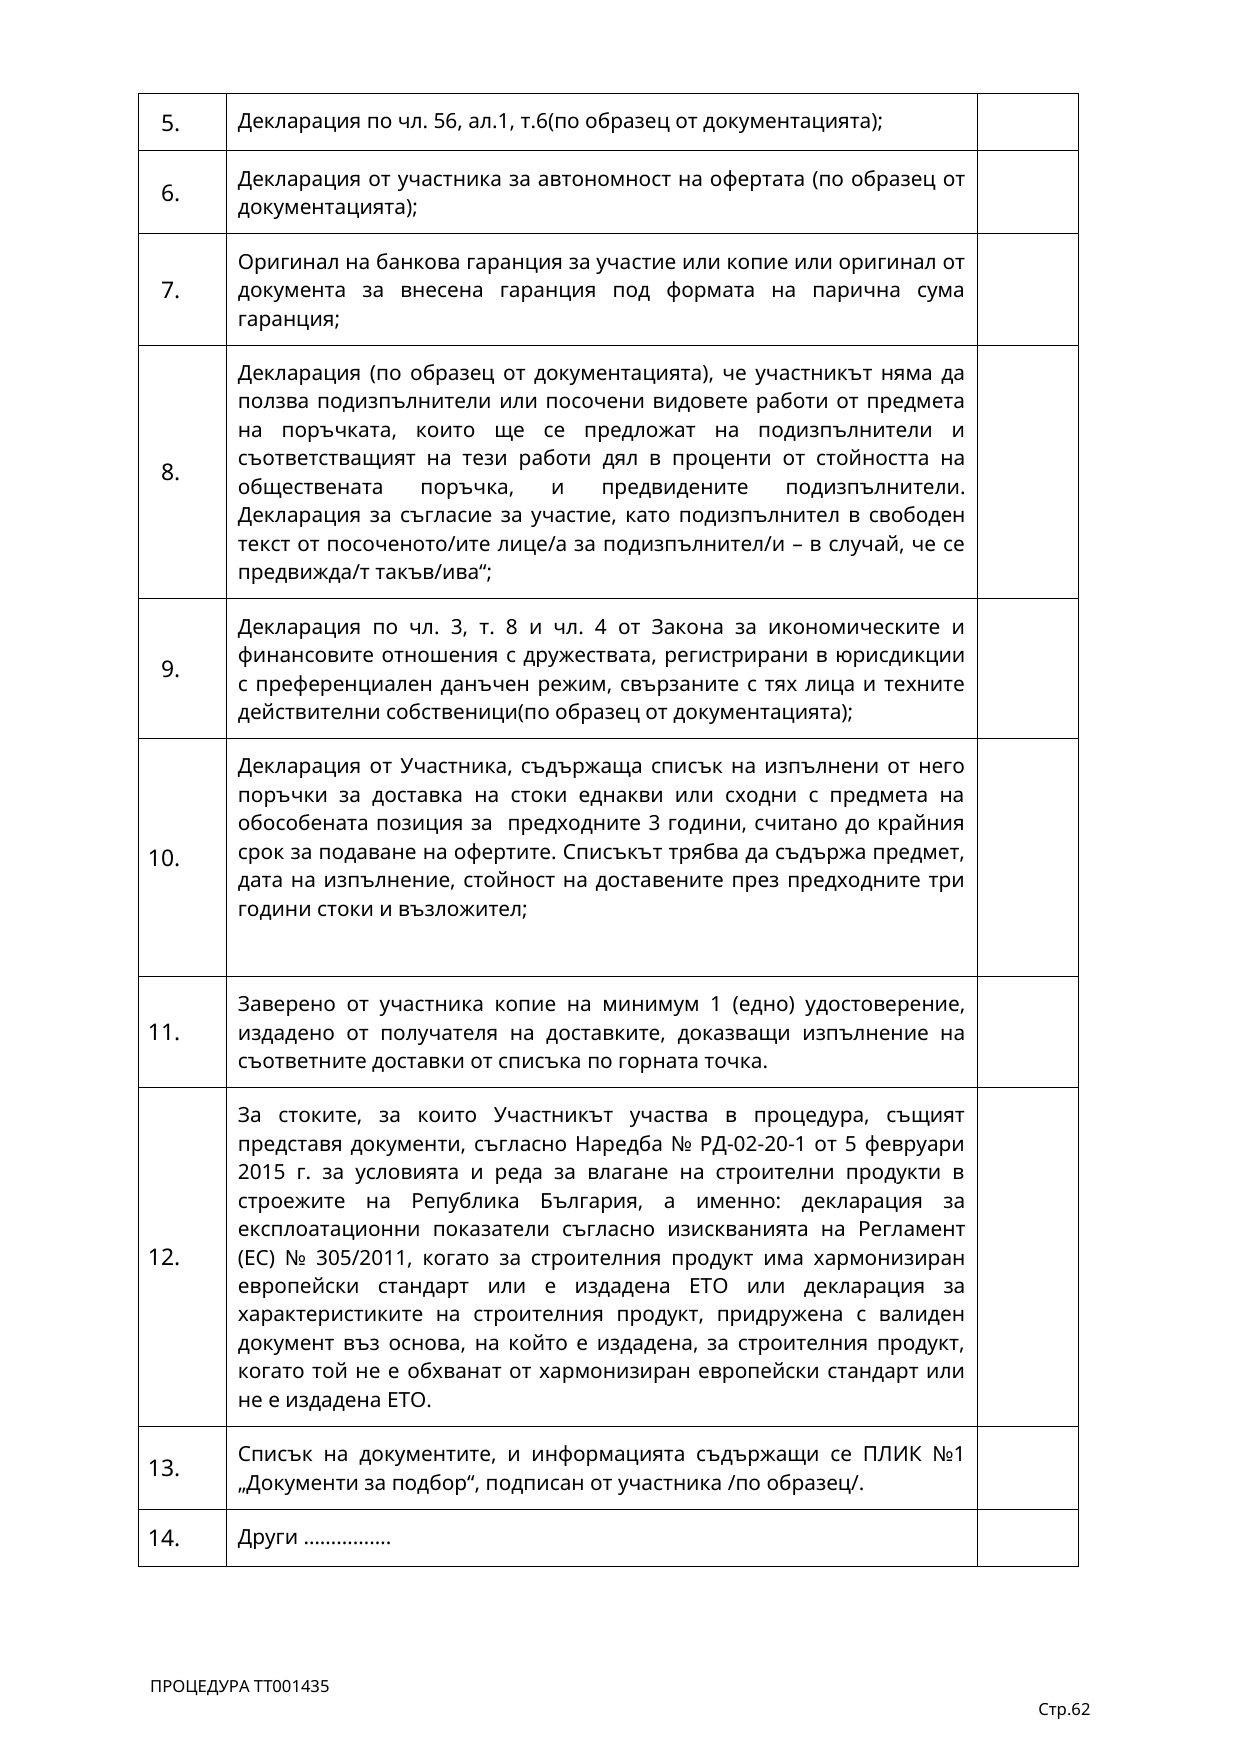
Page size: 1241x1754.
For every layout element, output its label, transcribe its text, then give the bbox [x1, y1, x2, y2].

table_cell За стоките, за които Участникът участва в процедура, същият представя документи, съгласно Наредба № РД-02-20-1 от 5 февруари 2015 г. за условията и реда за влагане на строителни продукти в строежите на Република България, а именно: декларация за експлоатационни показатели съгласно изискванията на Регламент (ЕС) № 305/2011, когато за строителния продукт има хармонизиран европейски стандарт или е издадена ЕТО или декларация за характеристиките на строителния продукт, придружена с валиден документ въз основа, на който е издадена, за строителния продукт, когато той не е обхванат от хармонизиран европейски стандарт или не е издадена ЕТО. [227, 1088, 977, 1426]
table_cell Декларация по чл. 3, т. 8 и чл. 4 от Закона за икономическите и финансовите отношения с дружествата, регистрирани в юрисдикции с преференциален данъчен режим, свързаните с тях лица и техните действителни собственици(по образец от документацията); [227, 599, 977, 738]
table_cell Декларация от Участника, съдържаща списък на изпълнени от него поръчки за доставка на стоки еднакви или сходни с предмета на обособената позиция за предходните 3 години, считано до крайния срок за подаване на офертите. Списъкът трябва да съдържа предмет, дата на изпълнение, стойност на доставените през предходните три години стоки и възложител; [227, 739, 977, 976]
table_cell [978, 977, 1078, 1087]
table_cell Декларация от участника за автономност на офертата (по образец от документацията); [227, 151, 977, 233]
table_cell [978, 94, 1078, 150]
table_cell [978, 151, 1078, 233]
table_cell [978, 1510, 1078, 1566]
table_cell Оригинал на банкова гаранция за участие или копие или оригинал от документа за внесена гаранция под формата на парична сума гаранция; [227, 234, 977, 345]
table_cell [139, 151, 226, 233]
table_cell [139, 1427, 226, 1509]
table_cell [139, 977, 226, 1087]
table_cell [139, 346, 226, 598]
table_cell [978, 346, 1078, 598]
table_cell [139, 599, 226, 738]
table_cell [139, 1510, 226, 1566]
table_cell [139, 1088, 226, 1426]
table_cell [139, 234, 226, 345]
table_cell Заверено от участника копие на минимум 1 (едно) удостоверение, издадено от получателя на доставките, доказващи изпълнение на съответните доставки от списъка по горната точка. [227, 977, 977, 1087]
table_cell Декларация (по образец от документацията), че участникът няма да ползва подизпълнители или посочени видовете работи от предмета на поръчката, които ще се предложат на подизпълнители и съответстващият на тези работи дял в проценти от стойността на обществената поръчка, и предвидените подизпълнители. Декларация за съгласие за участие, като подизпълнител в свободен текст от посоченото/ите лице/а за подизпълнител/и – в случай, че се предвижда/т такъв/ива“; [227, 346, 977, 598]
table_cell [978, 1088, 1078, 1426]
table_cell [978, 739, 1078, 976]
table_cell [978, 1427, 1078, 1509]
table_cell Декларация по чл. 56, ал.1, т.6(по образец от документацията); [227, 94, 977, 150]
table_cell [139, 94, 226, 150]
table_cell Други ……………. [227, 1510, 977, 1566]
table_cell [139, 739, 226, 976]
table_cell [978, 234, 1078, 345]
table_cell Списък на документите, и информацията съдържащи се ПЛИК №1 „Документи за подбор“, подписан от участника /по образец/. [227, 1427, 977, 1509]
table_cell [978, 599, 1078, 738]
